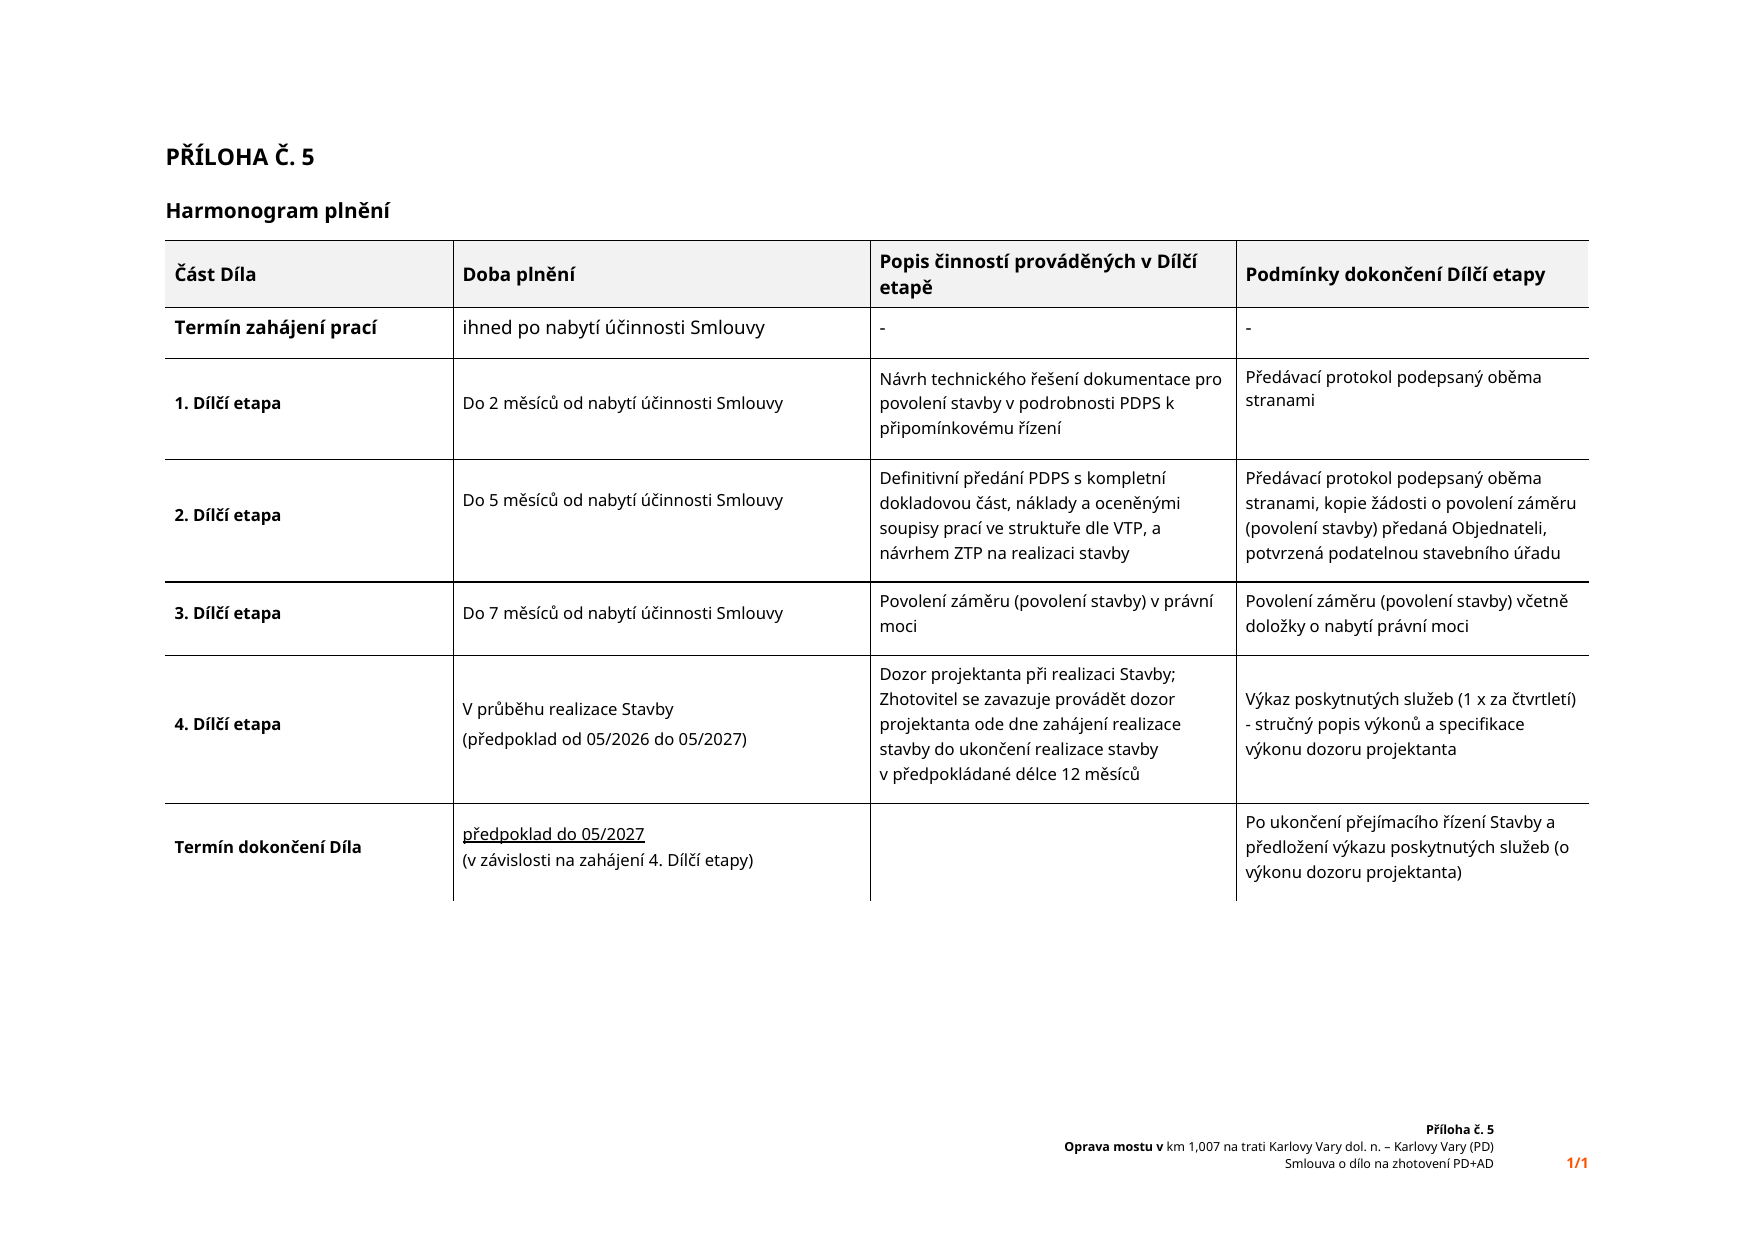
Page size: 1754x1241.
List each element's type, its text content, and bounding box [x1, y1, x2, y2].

table_cell Termín zahájení prací [165, 308, 453, 358]
table_header Podmínky dokončení Dílčí etapy [1237, 241, 1588, 307]
text Příloha č. 5 [165, 141, 1588, 173]
table_header Doba plnění [454, 241, 870, 307]
table_cell 3. Dílčí etapa [165, 583, 453, 655]
table_cell Do 7 měsíců od nabytí účinnosti Smlouvy [454, 583, 870, 655]
table_cell Po ukončení přejímacího řízení Stavby a předložení výkazu poskytnutých služeb (o výkonu dozoru projektanta) [1237, 804, 1588, 901]
table_cell Do 5 měsíců od nabytí účinnosti Smlouvy [454, 460, 870, 581]
table_cell V průběhu realizace Stavby (předpoklad od 05/2026 do 05/2027) [454, 656, 870, 803]
table_cell Dozor projektanta při realizaci Stavby; Zhotovitel se zavazuje provádět dozor projektanta ode dne zahájení realizace stavby do ukončení realizace stavby v předpokládané délce 12 měsíců [871, 656, 1236, 803]
table_cell Povolení záměru (povolení stavby) včetně doložky o nabytí právní moci [1237, 583, 1588, 655]
table_cell ihned po nabytí účinnosti Smlouvy [454, 308, 870, 358]
text Harmonogram plnění [165, 197, 1588, 225]
table_cell Výkaz poskytnutých služeb (1 x za čtvrtletí) - stručný popis výkonů a specifikace výkonu dozoru projektanta [1237, 656, 1588, 803]
table_cell 4. Dílčí etapa [165, 656, 453, 803]
table_cell 1. Dílčí etapa [165, 359, 453, 458]
table_cell předpoklad do 05/2027 (v závislosti na zahájení 4. Dílčí etapy) [454, 804, 870, 901]
table_cell Do 2 měsíců od nabytí účinnosti Smlouvy [454, 359, 870, 458]
table_cell Návrh technického řešení dokumentace pro povolení stavby v podrobnosti PDPS k připomínkovému řízení [871, 359, 1236, 458]
table_cell - [871, 308, 1236, 358]
table_cell Předávací protokol podepsaný oběma stranami, kopie žádosti o povolení záměru (povolení stavby) předaná Objednateli, potvrzená podatelnou stavebního úřadu [1237, 460, 1588, 581]
table_header Popis činností prováděných v Dílčí etapě [871, 241, 1236, 307]
table_cell Definitivní předání PDPS s kompletní dokladovou část, náklady a oceněnými soupisy prací ve struktuře dle VTP, a návrhem ZTP na realizaci stavby [871, 460, 1236, 581]
table_header Část Díla [165, 241, 453, 307]
table_cell - [1237, 308, 1588, 358]
table_cell Povolení záměru (povolení stavby) v právní moci [871, 583, 1236, 655]
table_cell 2. Dílčí etapa [165, 460, 453, 581]
table_cell Termín dokončení Díla [165, 804, 453, 901]
table_cell [871, 804, 1236, 901]
table_cell Předávací protokol podepsaný oběma stranami [1237, 359, 1588, 458]
